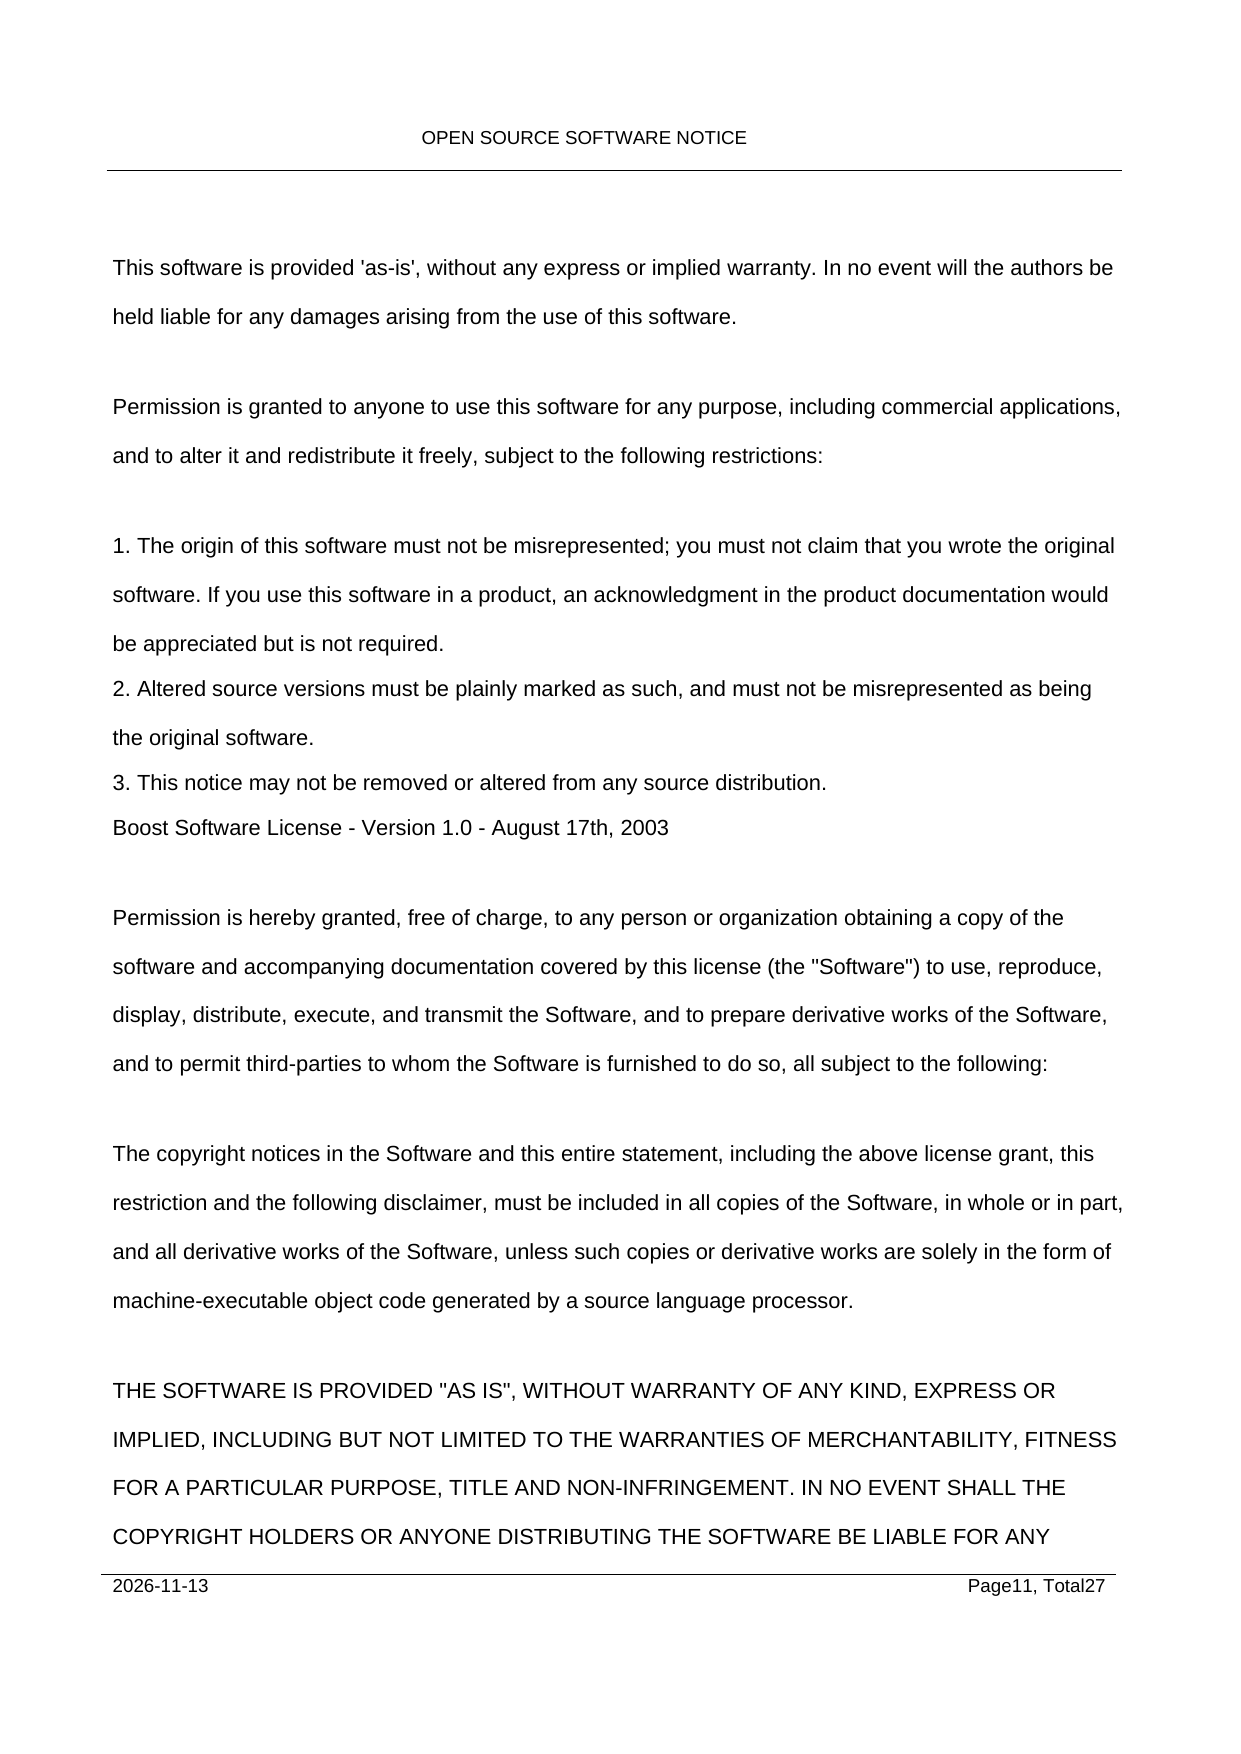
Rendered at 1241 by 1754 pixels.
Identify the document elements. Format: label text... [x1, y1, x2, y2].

text 3. This notice may not be removed or altered from any source distribution. [112, 766, 1128, 798]
text 2. Altered source versions must be plainly marked as such, and must not be misrepresented as being the original software. [112, 672, 1128, 753]
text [112, 1374, 1128, 1553]
text Boost Software License - Version 1.0 - August 17th, 2003 [112, 811, 1128, 843]
text Permission is hereby granted, free of charge, to any person or organization obtaining a copy of the software and accompanying documentation covered by this license (the "Software") to use, reproduce, display, distribute, execute, and transmit the Software, and to prepare derivative works of the Software, and to permit third-parties to whom the Software is furnished to do so, all subject to the following: [112, 901, 1128, 1080]
text The copyright notices in the Software and this entire statement, including the above license grant, this restriction and the following disclaimer, must be included in all copies of the Software, in whole or in part, and all derivative works of the Software, unless such copies or derivative works are solely in the form of machine-executable object code generated by a source language processor. [112, 1138, 1128, 1316]
text Permission is granted to anyone to use this software for any purpose, including commercial applications, and to alter it and redistribute it freely, subject to the following restrictions: [112, 390, 1128, 472]
text This software is provided 'as-is', without any express or implied warranty. In no event will the authors be held liable for any damages arising from the use of this software. [112, 251, 1128, 333]
text 1. The origin of this software must not be misrepresented; you must not claim that you wrote the original software. If you use this software in a product, an acknowledgment in the product documentation would be appreciated but is not required. [112, 529, 1128, 659]
